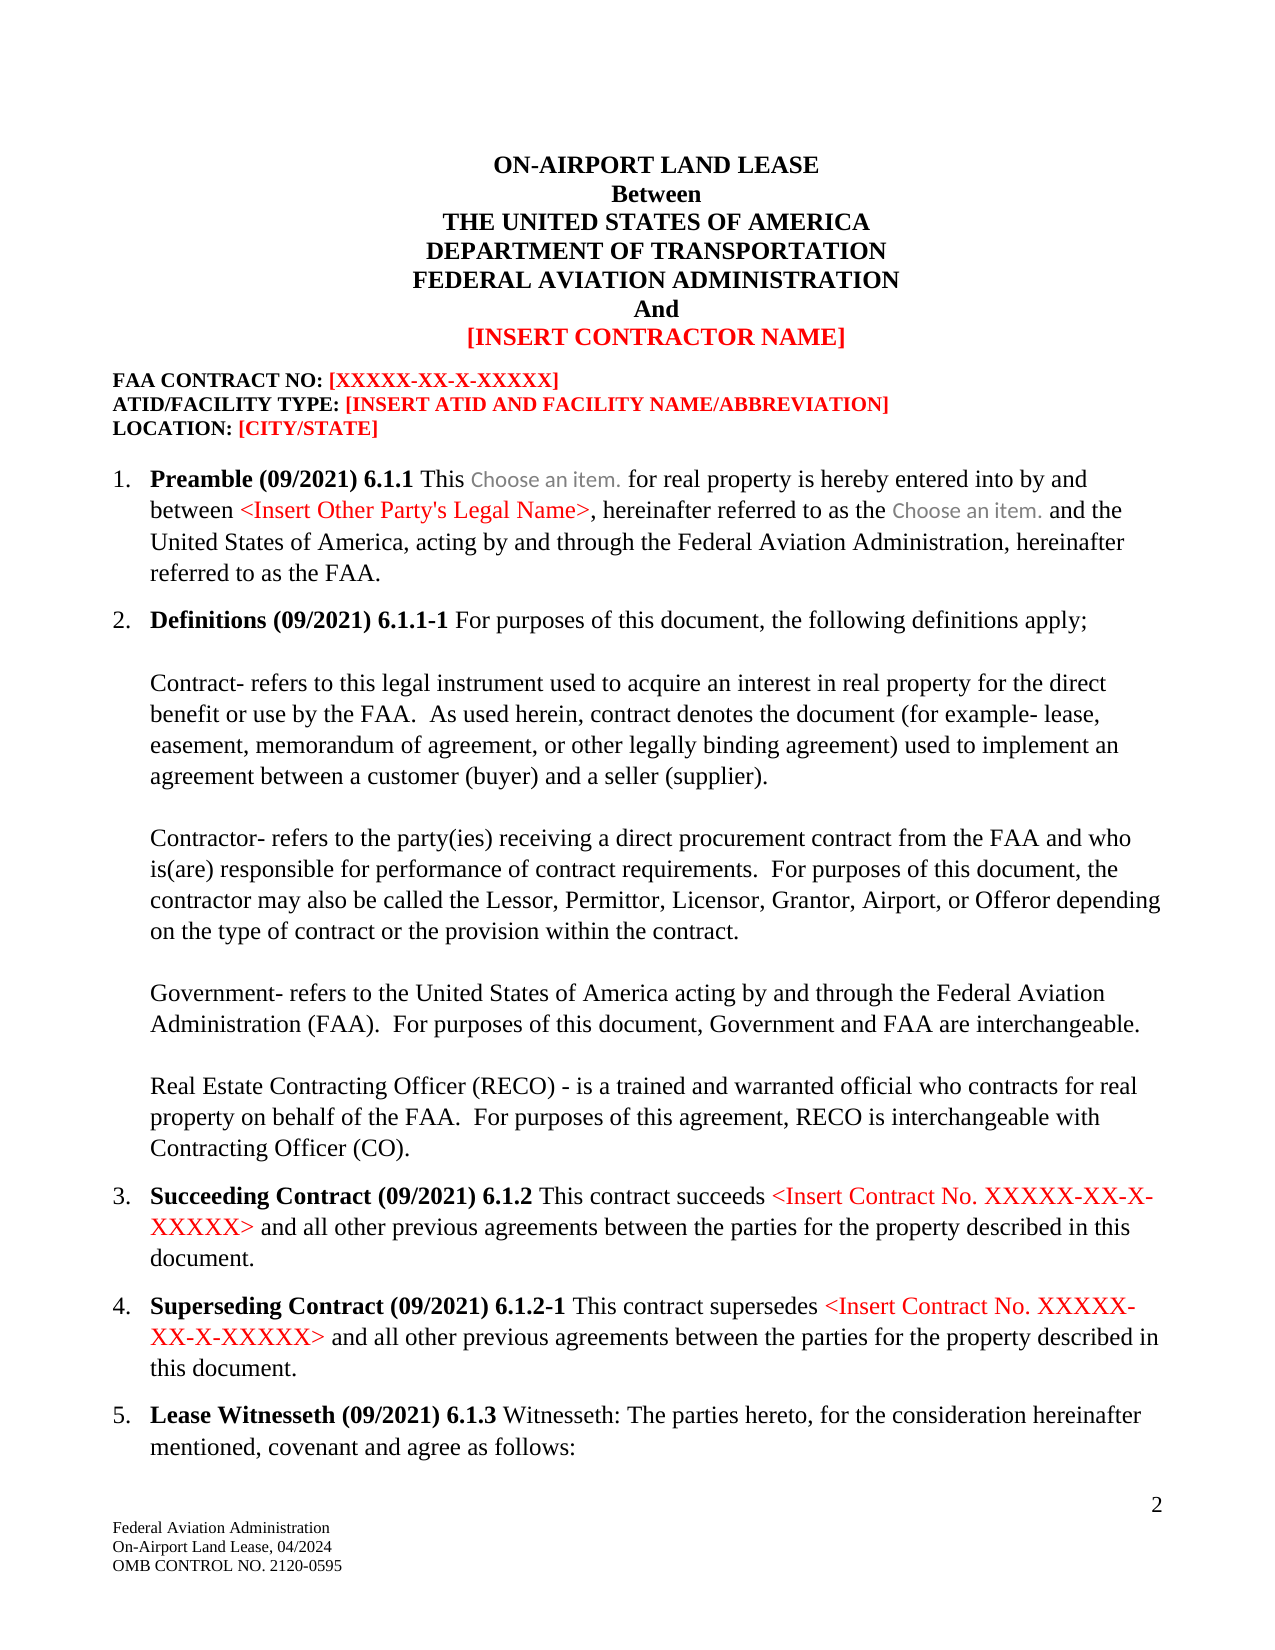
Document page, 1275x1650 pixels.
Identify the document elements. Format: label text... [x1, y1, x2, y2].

list Preamble (09/2021) 6.1.1 Insert in all real estate contracts. Edit fill-ins based on contract type. This for real property is hereby entered into by and between <Insert Other Party's Legal Name>, hereinafter referred to as the and the United States of America, acting by and through the Federal Aviation Administration, hereinafter referred to as the FAA. [112, 464, 1162, 587]
list Between [150, 179, 1162, 207]
text FAA CONTRACT NO: [XXXXX-XX-X-XXXXX] [112, 368, 1162, 392]
list Lease Witnesseth (09/2021) 6.1.3 Insert in all leases. Witnesseth: The parties hereto, for the consideration hereinafter mentioned, covenant and agree as follows: [112, 1401, 1162, 1460]
list And [150, 294, 1162, 322]
list [INSERT CONTRACTOR NAME] [150, 322, 1162, 351]
list Succeeding Contract (09/2021) 6.1.2 Insert in all contracts when the contract immediately follows an expiring contract or follows an expired contract in holdover status. This contract succeeds <Insert Contract No. XXXXX-XX-X-XXXXX> and all other previous agreements between the parties for the property described in this document. [112, 1181, 1162, 1272]
text ATID/FACILITY TYPE: [INSERT ATID AND FACILITY NAME/ABBREVIATION] [112, 392, 1162, 416]
list Definitions (09/2021) 6.1.1-1 Insert in all real estate contracts except outgrants and standard space leases. For purposes of this document, the following definitions apply; Contract- refers to this legal instrument used to acquire an interest in real property for the direct benefit or use by the FAA. As used herein, contract denotes the document (for example- lease, easement, memorandum of agreement, or other legally binding agreement) used to implement an agreement between a customer (buyer) and a seller (supplier). Contractor- refers to the party(ies) receiving a direct procurement contract from the FAA and who is(are) responsible for performance of contract requirements. For purposes of this document, the contractor may also be called the Lessor, Permittor, Licensor, Grantor, Airport, or Offeror depending on the type of contract or the provision within the contract. Government- refers to the United States of America acting by and through the Federal Aviation Administration (FAA). For purposes of this document, Government and FAA are interchangeable. Real Estate Contracting Officer (RECO) - is a trained and warranted official who contracts for real property on behalf of the FAA. For purposes of this agreement, RECO is interchangeable with Contracting Officer (CO). [112, 606, 1162, 1162]
list DEPARTMENT OF TRANSPORTATION [150, 236, 1162, 265]
list ON-AIRPORT LAND LEASE [150, 150, 1162, 179]
list FEDERAL AVIATION ADMINISTRATION [150, 265, 1162, 294]
list THE UNITED STATES OF AMERICA [150, 207, 1162, 236]
text LOCATION: [CITY/STATE] [112, 416, 1162, 440]
list Superseding Contract (09/2021) 6.1.2-1 Insert in all contracts when the contract supersedes an existing contract, prior to the scheduled expiration of the existing contract term. This contract supersedes <Insert Contract No. XXXXX-XX-X-XXXXX> and all other previous agreements between the parties for the property described in this document. [112, 1291, 1162, 1382]
